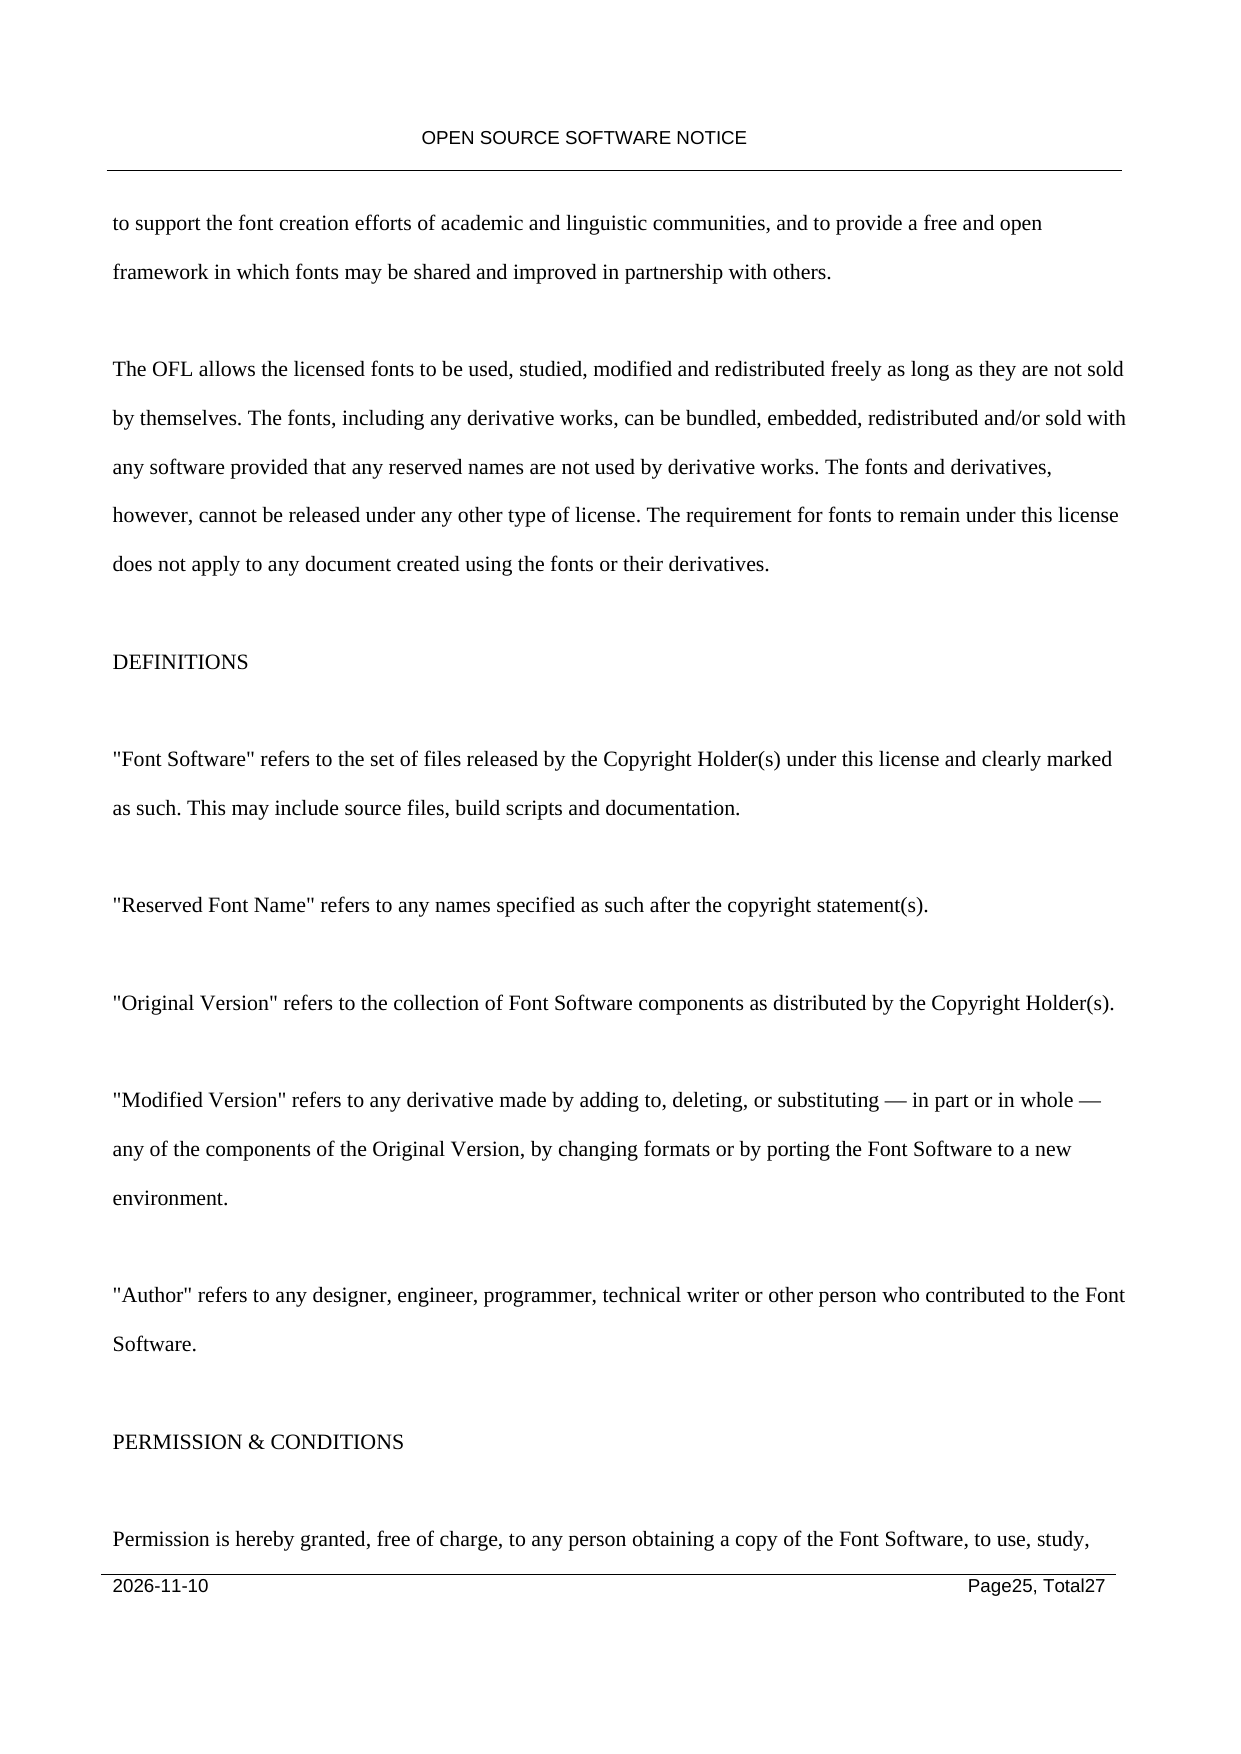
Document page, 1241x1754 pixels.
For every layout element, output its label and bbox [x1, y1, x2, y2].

text [112, 206, 1128, 1555]
